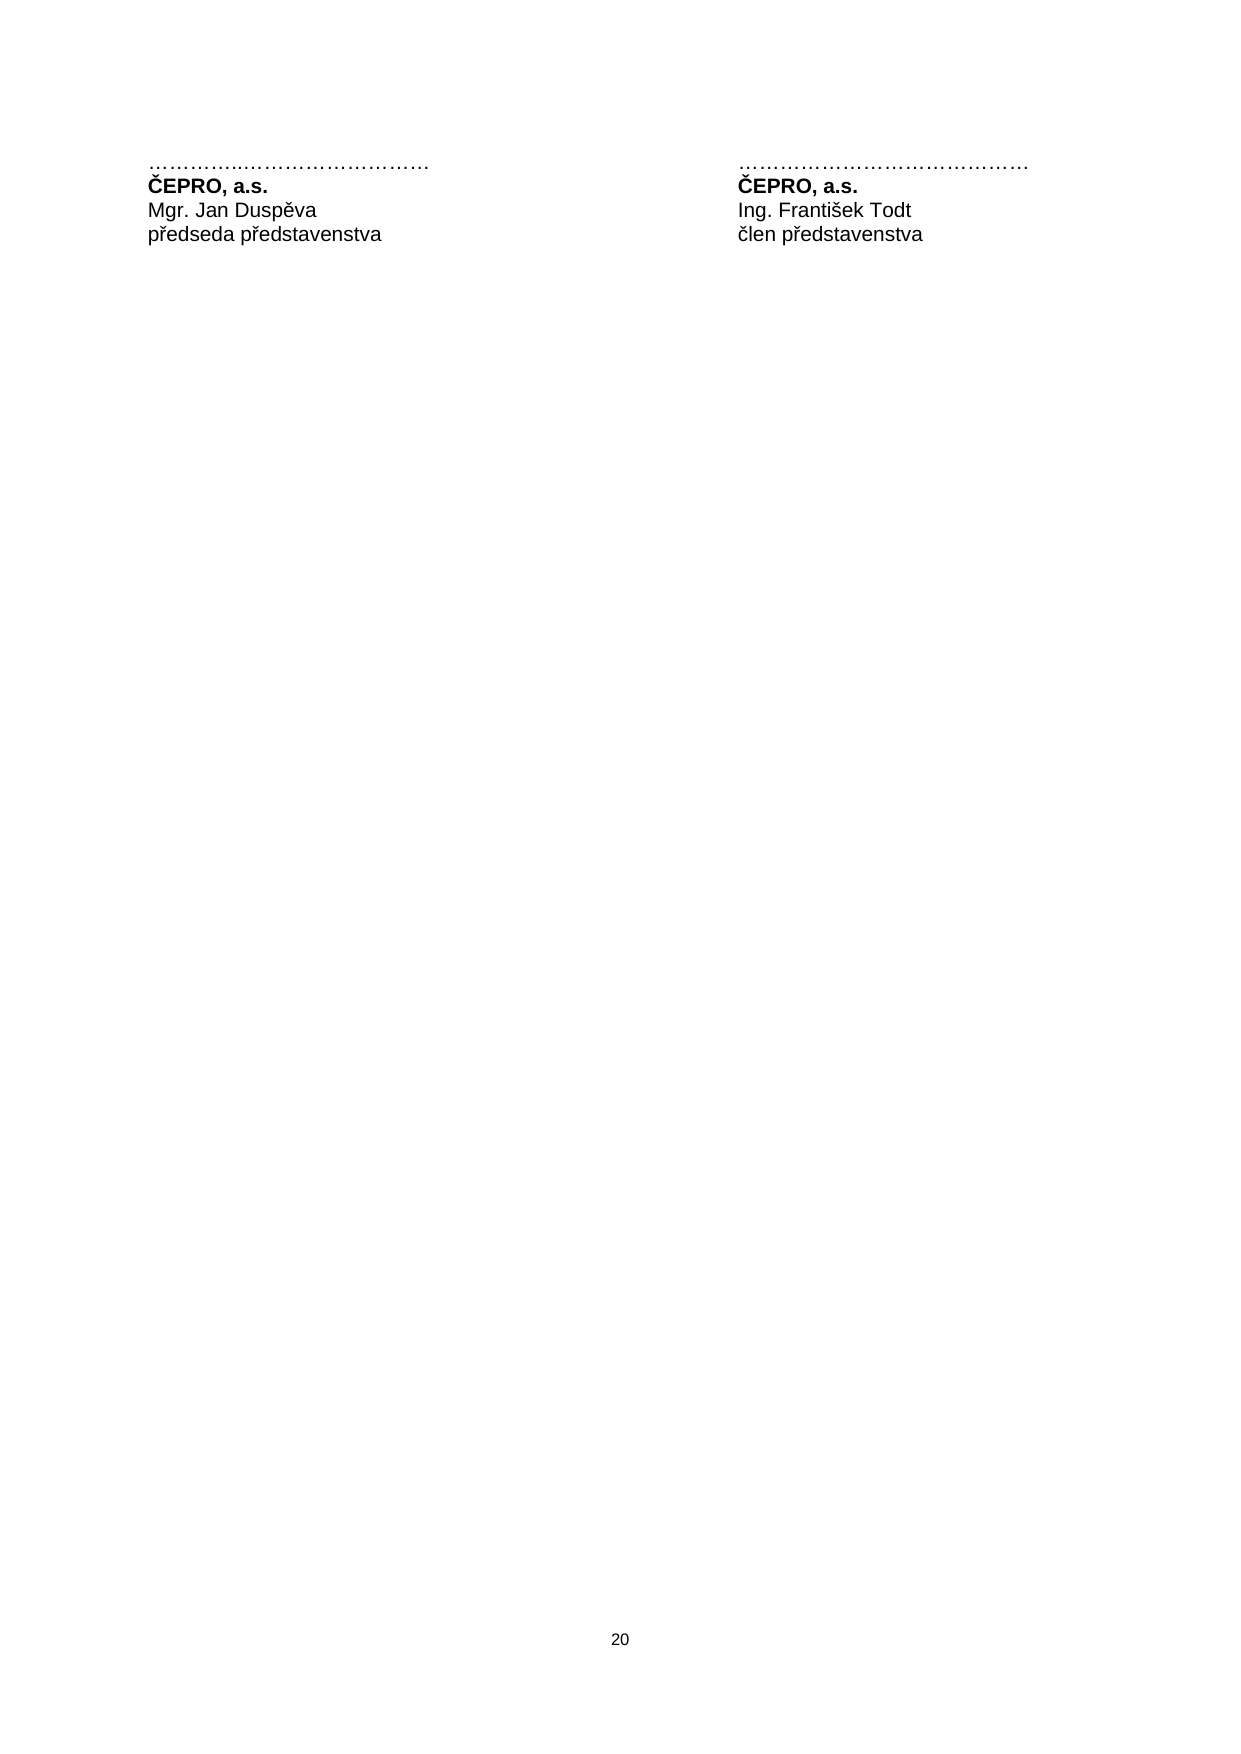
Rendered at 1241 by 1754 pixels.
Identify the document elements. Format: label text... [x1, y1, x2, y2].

text …………..……………………… …………………………………… [148, 150, 1093, 174]
text předseda představenstva člen představenstva [148, 222, 1093, 246]
text Mgr. Jan Duspěva Ing. František Todt [148, 198, 1093, 222]
text ČEPRO, a.s. ČEPRO, a.s. [148, 174, 1093, 198]
